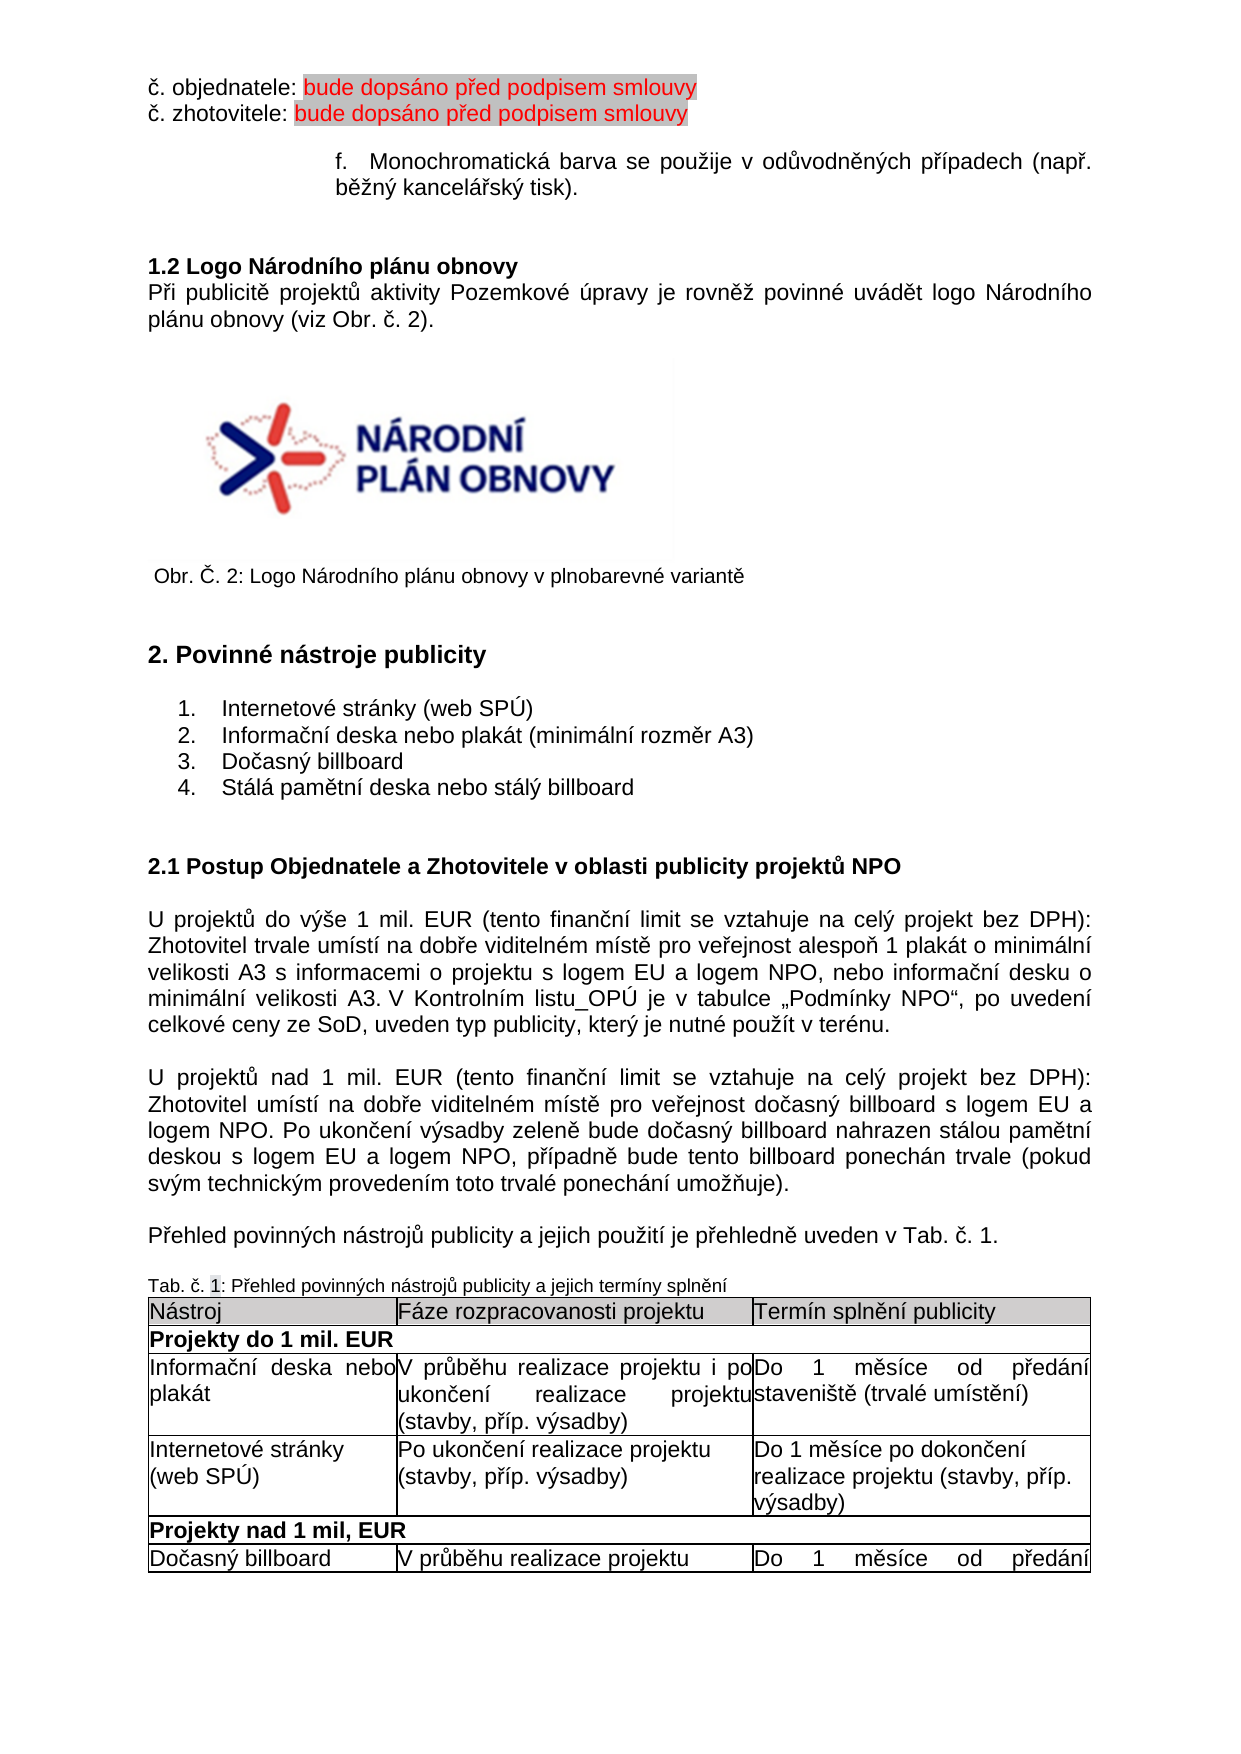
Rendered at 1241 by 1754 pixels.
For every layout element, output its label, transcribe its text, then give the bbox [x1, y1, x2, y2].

picture [147, 358, 677, 564]
table_cell Do 1 měsíce od předání staveniště (trvalé umístění) [754, 1354, 1090, 1435]
list Dočasný billboard [177, 748, 1093, 774]
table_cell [754, 1545, 1090, 1571]
table_cell Projekty do 1 mil. EUR [149, 1326, 1090, 1352]
text Tab. č. 1: Přehled povinných nástrojů publicity a jejich termíny splnění [221, 1275, 1093, 1297]
list Informační deska nebo plakát (minimální rozměr A3) [177, 722, 1093, 748]
text U projektů nad 1 mil. EUR (tento finanční limit se vztahuje na celý projekt bez DPH): Zhotovitel umístí na dobře viditelném místě pro veřejnost dočasný billboard s logem EU a logem NPO. Po ukončení výsadby zeleně bude dočasný billboard nahrazen stálou pamětní deskou s logem EU a logem NPO, případně bude tento billboard ponechán trvale (pokud svým technickým provedením toto trvalé ponechání umožňuje). [148, 1064, 1093, 1196]
table_cell Projekty nad 1 mil, EUR [149, 1517, 1090, 1543]
table_header Nástroj [149, 1298, 396, 1324]
table_header Fáze rozpracovanosti projektu [398, 1298, 752, 1324]
table_header Termín splnění publicity [754, 1298, 1090, 1324]
list Internetové stránky (web SPÚ) [177, 695, 1093, 722]
table_cell V průběhu realizace projektu i po ukončení realizace projektu (stavby, příp. výsadby) [398, 1354, 752, 1435]
table_cell Dočasný billboard [149, 1545, 396, 1571]
text Při publicitě projektů aktivity Pozemkové úpravy je rovněž povinné uvádět logo Národního plánu obnovy (viz Obr. č. 2). [148, 279, 1093, 332]
list Monochromatická barva se použije v odůvodněných případech (např. běžný kancelářský tisk). [335, 148, 1093, 200]
text 2.1 Postup Objednatele a Zhotovitele v oblasti publicity projektů NPO [148, 853, 1093, 880]
text Obr. Č. 2: Logo Národního plánu obnovy v plnobarevné variantě [148, 563, 1093, 587]
text U projektů do výše 1 mil. EUR (tento finanční limit se vztahuje na celý projekt bez DPH): Zhotovitel trvale umístí na dobře viditelném místě pro veřejnost alespoň 1 plakát o minimální velikosti A3 s informacemi o projektu s logem EU a logem NPO, nebo informační desku o minimální velikosti A3. V Kontrolním listu_OPÚ je v tabulce „Podmínky NPO“, po uvedení celkové ceny ze SoD, uveden typ publicity, který je nutné použít v terénu. [148, 906, 1093, 1038]
text 2. Povinné nástroje publicity [148, 640, 1093, 669]
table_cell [398, 1545, 752, 1571]
text 1.2 Logo Národního plánu obnovy [148, 253, 1093, 279]
table_cell Informační deska nebo plakát [149, 1354, 396, 1435]
table_cell Do 1 měsíce po dokončení realizace projektu (stavby, příp. výsadby) [754, 1436, 1090, 1515]
list Stálá pamětní deska nebo stálý billboard [177, 774, 1093, 801]
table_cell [398, 1436, 752, 1515]
table_cell Internetové stránky (web SPÚ) [149, 1436, 396, 1515]
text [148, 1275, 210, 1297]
text Přehled povinných nástrojů publicity a jejich použití je přehledně uveden v Tab. č. 1. [148, 1222, 1093, 1249]
